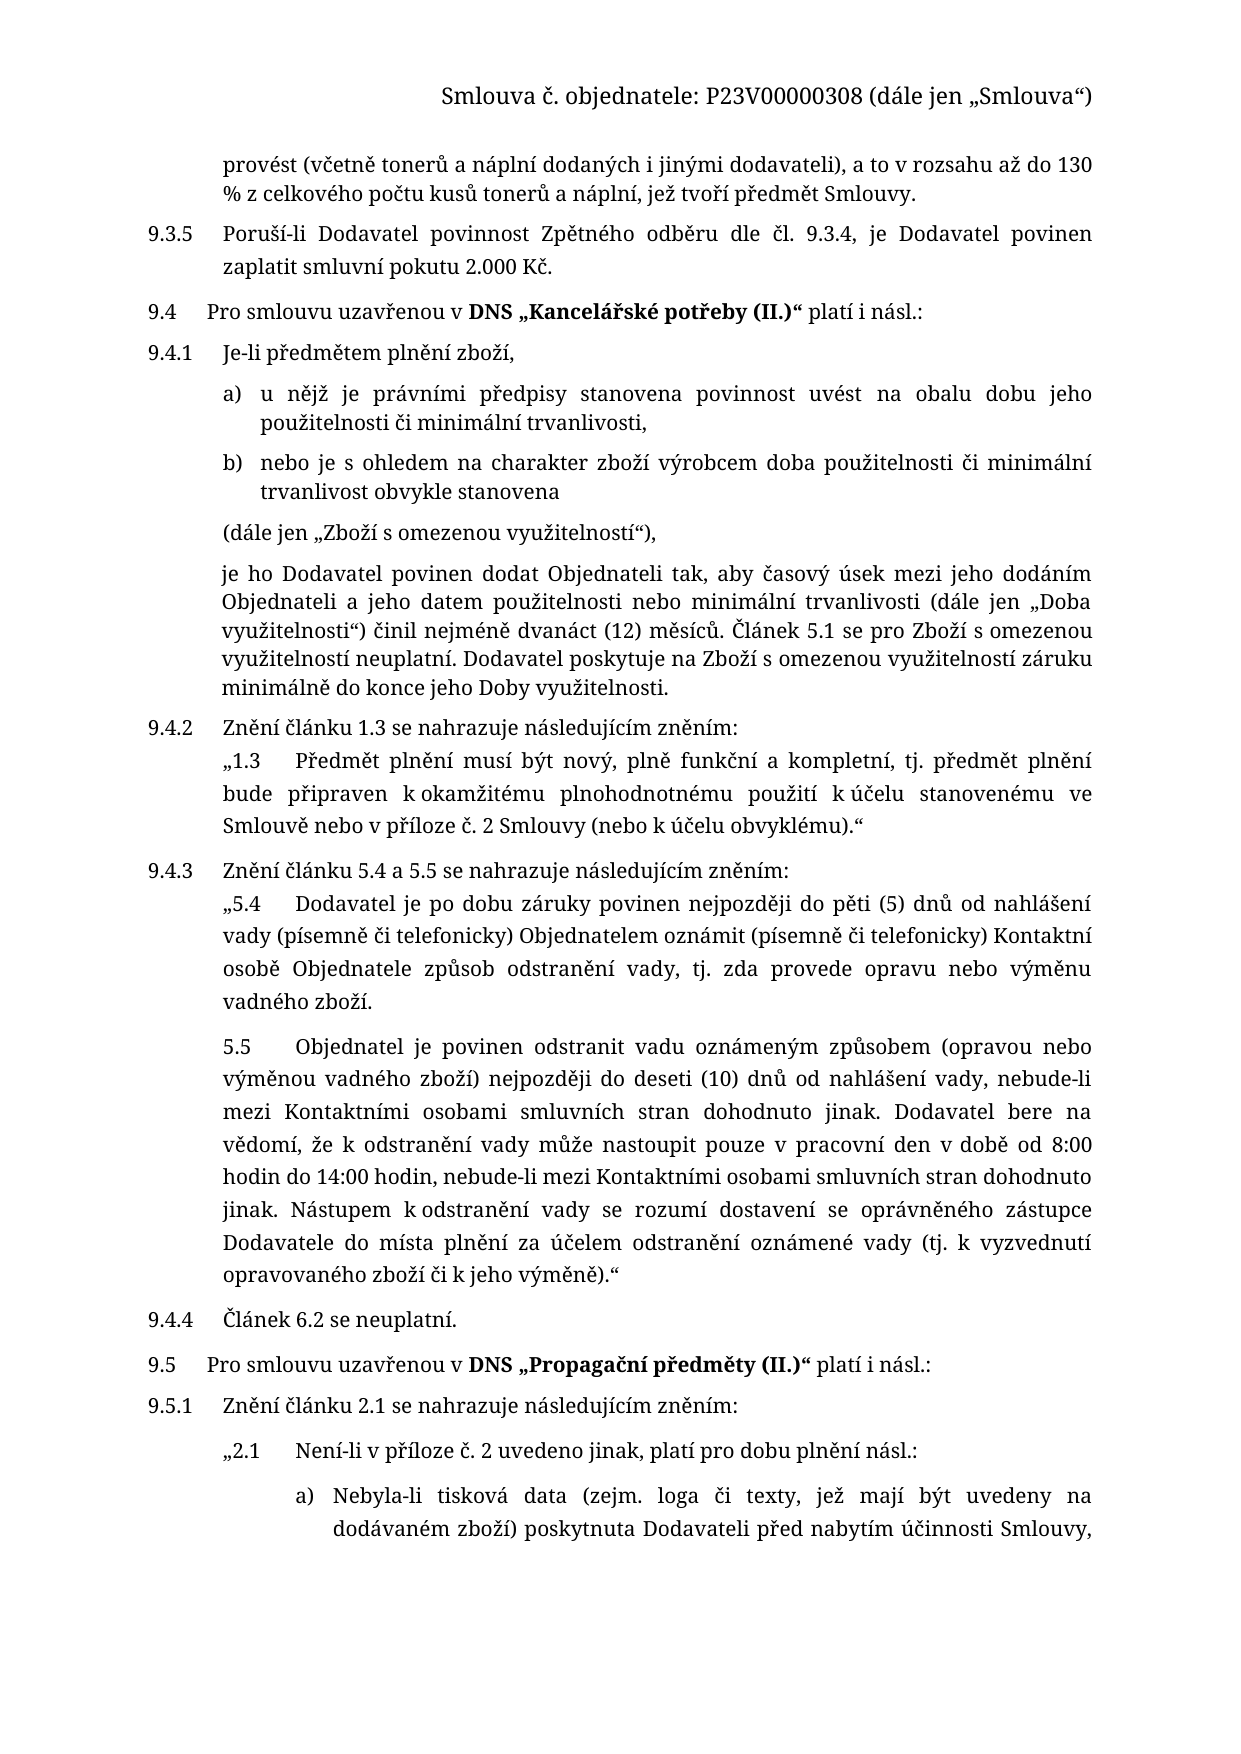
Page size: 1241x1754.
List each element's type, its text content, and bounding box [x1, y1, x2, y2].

list Článek 6.2 se neuplatní. [148, 1305, 1093, 1334]
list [295, 1482, 1093, 1543]
list Pro smlouvu uzavřenou v DNS „Propagační předměty (II.)“ platí i násl.: [148, 1350, 1093, 1379]
list nebo je s ohledem na charakter zboží výrobcem doba použitelnosti či minimální trvanlivost obvykle stanovena [223, 448, 1093, 505]
list Pro smlouvu uzavřenou v DNS „Kancelářské potřeby (II.)“ platí i násl.: [148, 297, 1093, 326]
list Znění článku 1.3 se nahrazuje následujícím zněním: [148, 713, 1093, 742]
text (dále jen „Zboží s omezenou využitelností“), [223, 518, 1093, 546]
list Znění článku 5.4 a 5.5 se nahrazuje následujícím zněním: [148, 856, 1093, 885]
list Je-li předmětem plnění zboží, [148, 338, 1093, 367]
list „2.1 Není-li v příloze č. 2 uvedeno jinak, platí pro dobu plnění násl.: [223, 1436, 1093, 1465]
list 5.5 Objednatel je povinen odstranit vadu oznámeným způsobem (opravou nebo výměnou vadného zboží) nejpozději do deseti (10) dnů od nahlášení vady, nebude-li mezi Kontaktními osobami smluvních stran dohodnuto jinak. Dodavatel bere na vědomí, že k odstranění vady může nastoupit pouze v pracovní den v době od 8:00 hodin do 14:00 hodin, nebude-li mezi Kontaktními osobami smluvních stran dohodnuto jinak. Nástupem k odstranění vady se rozumí dostavení se oprávněného zástupce Dodavatele do místa plnění za účelem odstranění oznámené vady (tj. k vyzvednutí opravovaného zboží či k jeho výměně).“ [223, 1032, 1093, 1289]
text je ho Dodavatel povinen dodat Objednateli tak, aby časový úsek mezi jeho dodáním Objednateli a jeho datem použitelnosti nebo minimální trvanlivosti (dále jen „Doba využitelnosti“) činil nejméně dvanáct (12) měsíců. Článek 5.1 se pro Zboží s omezenou využitelností neuplatní. Dodavatel poskytuje na Zboží s omezenou využitelností záruku minimálně do konce jeho Doby využitelnosti. [221, 559, 1093, 701]
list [148, 150, 1093, 207]
list u nějž je právními předpisy stanovena povinnost uvést na obalu dobu jeho použitelnosti či minimální trvanlivosti, [223, 379, 1093, 436]
list Poruší-li Dodavatel povinnost Zpětného odběru dle čl. 9.3.4, je Dodavatel povinen zaplatit smluvní pokutu 2.000 Kč. [148, 219, 1093, 281]
list Znění článku 2.1 se nahrazuje následujícím zněním: [148, 1391, 1093, 1420]
list „5.4 Dodavatel je po dobu záruky povinen nejpozději do pěti (5) dnů od nahlášení vady (písemně či telefonicky) Objednatelem oznámit (písemně či telefonicky) Kontaktní osobě Objednatele způsob odstranění vady, tj. zda provede opravu nebo výměnu vadného zboží. [223, 889, 1093, 1015]
list „1.3 Předmět plnění musí být nový, plně funkční a kompletní, tj. předmět plnění bude připraven k okamžitému plnohodnotnému použití k účelu stanovenému ve Smlouvě nebo v příloze č. 2 Smlouvy (nebo k účelu obvyklému).“ [223, 746, 1093, 840]
